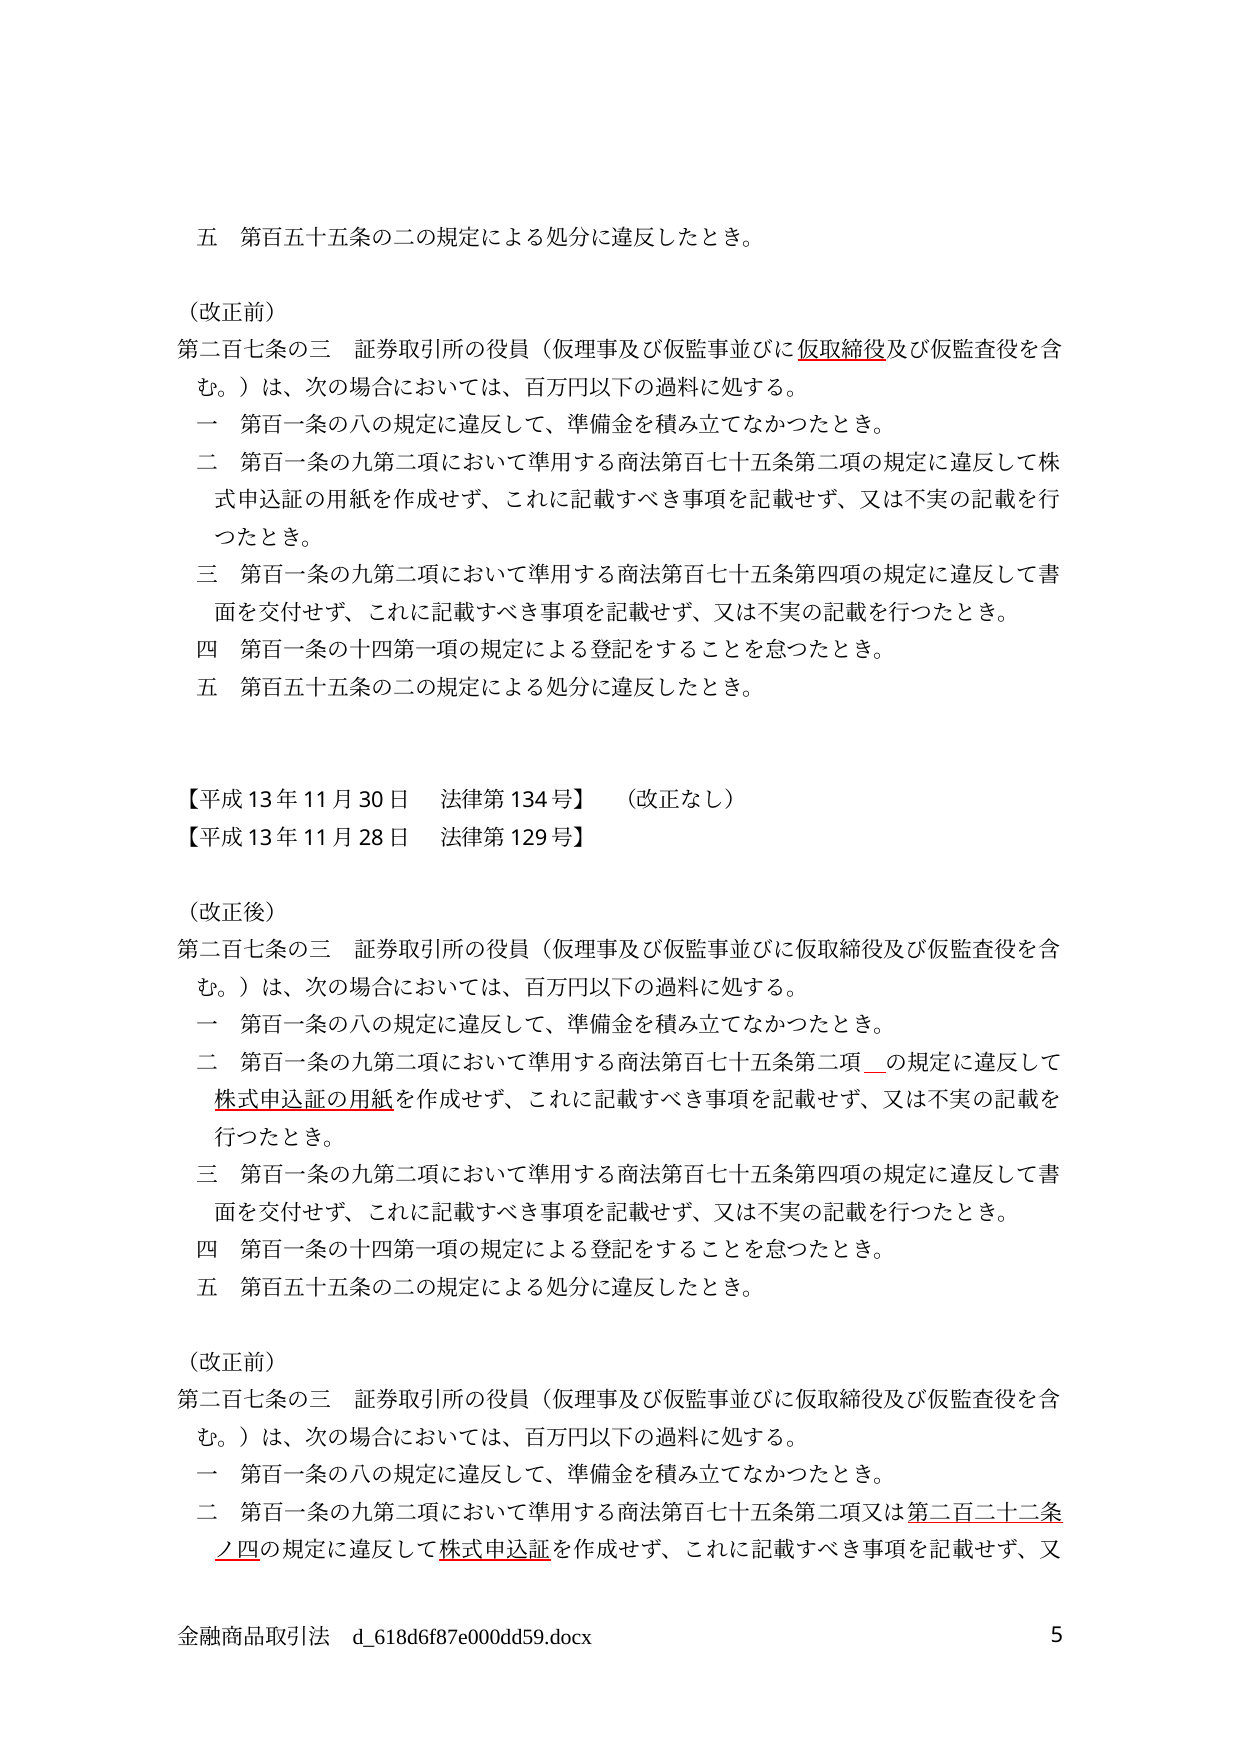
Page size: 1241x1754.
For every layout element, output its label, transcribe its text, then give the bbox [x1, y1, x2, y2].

text 第二百七条の三 証券取引所の役員（仮理事及び仮監事並びに仮取締役及び仮監査役を含む。）は、次の場合においては、百万円以下の過料に処する。 [177, 329, 1063, 404]
text 五 第百五十五条の二の規定による処分に違反したとき。 [196, 217, 1063, 254]
text 一 第百一条の八の規定に違反して、準備金を積み立てなかつたとき。 [196, 1004, 1063, 1042]
text 三 第百一条の九第二項において準用する商法第百七十五条第四項の規定に違反して書面を交付せず、これに記載すべき事項を記載せず、又は不実の記載を行つたとき。 [196, 1154, 1063, 1229]
text 二 第百一条の九第二項において準用する商法第百七十五条第二項 の規定に違反して株式申込証の用紙を作成せず、これに記載すべき事項を記載せず、又は不実の記載を行つたとき。 [196, 1042, 1063, 1154]
text 一 第百一条の八の規定に違反して、準備金を積み立てなかつたとき。 [196, 404, 1063, 442]
text 第二百七条の三 証券取引所の役員（仮理事及び仮監事並びに仮取締役及び仮監査役を含む。）は、次の場合においては、百万円以下の過料に処する。 [177, 1379, 1063, 1454]
text 一 第百一条の八の規定に違反して、準備金を積み立てなかつたとき。 [196, 1454, 1063, 1492]
text （改正前） [177, 292, 1063, 329]
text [196, 442, 1063, 554]
text 五 第百五十五条の二の規定による処分に違反したとき。 [196, 1267, 1063, 1304]
text 【平成13年11月28日 法律第129号】 [177, 817, 1063, 854]
text （改正後） [177, 892, 1063, 929]
text 【平成13年11月30日 法律第134号】 （改正なし） [177, 779, 1063, 817]
text 四 第百一条の十四第一項の規定による登記をすることを怠つたとき。 [196, 1229, 1063, 1267]
text 五 第百五十五条の二の規定による処分に違反したとき。 [196, 667, 1063, 704]
text （改正前） [177, 1342, 1063, 1379]
text 四 第百一条の十四第一項の規定による登記をすることを怠つたとき。 [196, 629, 1063, 667]
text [196, 1492, 1063, 1567]
text 第二百七条の三 証券取引所の役員（仮理事及び仮監事並びに仮取締役及び仮監査役を含む。）は、次の場合においては、百万円以下の過料に処する。 [177, 929, 1063, 1004]
text 三 第百一条の九第二項において準用する商法第百七十五条第四項の規定に違反して書面を交付せず、これに記載すべき事項を記載せず、又は不実の記載を行つたとき。 [196, 554, 1063, 629]
